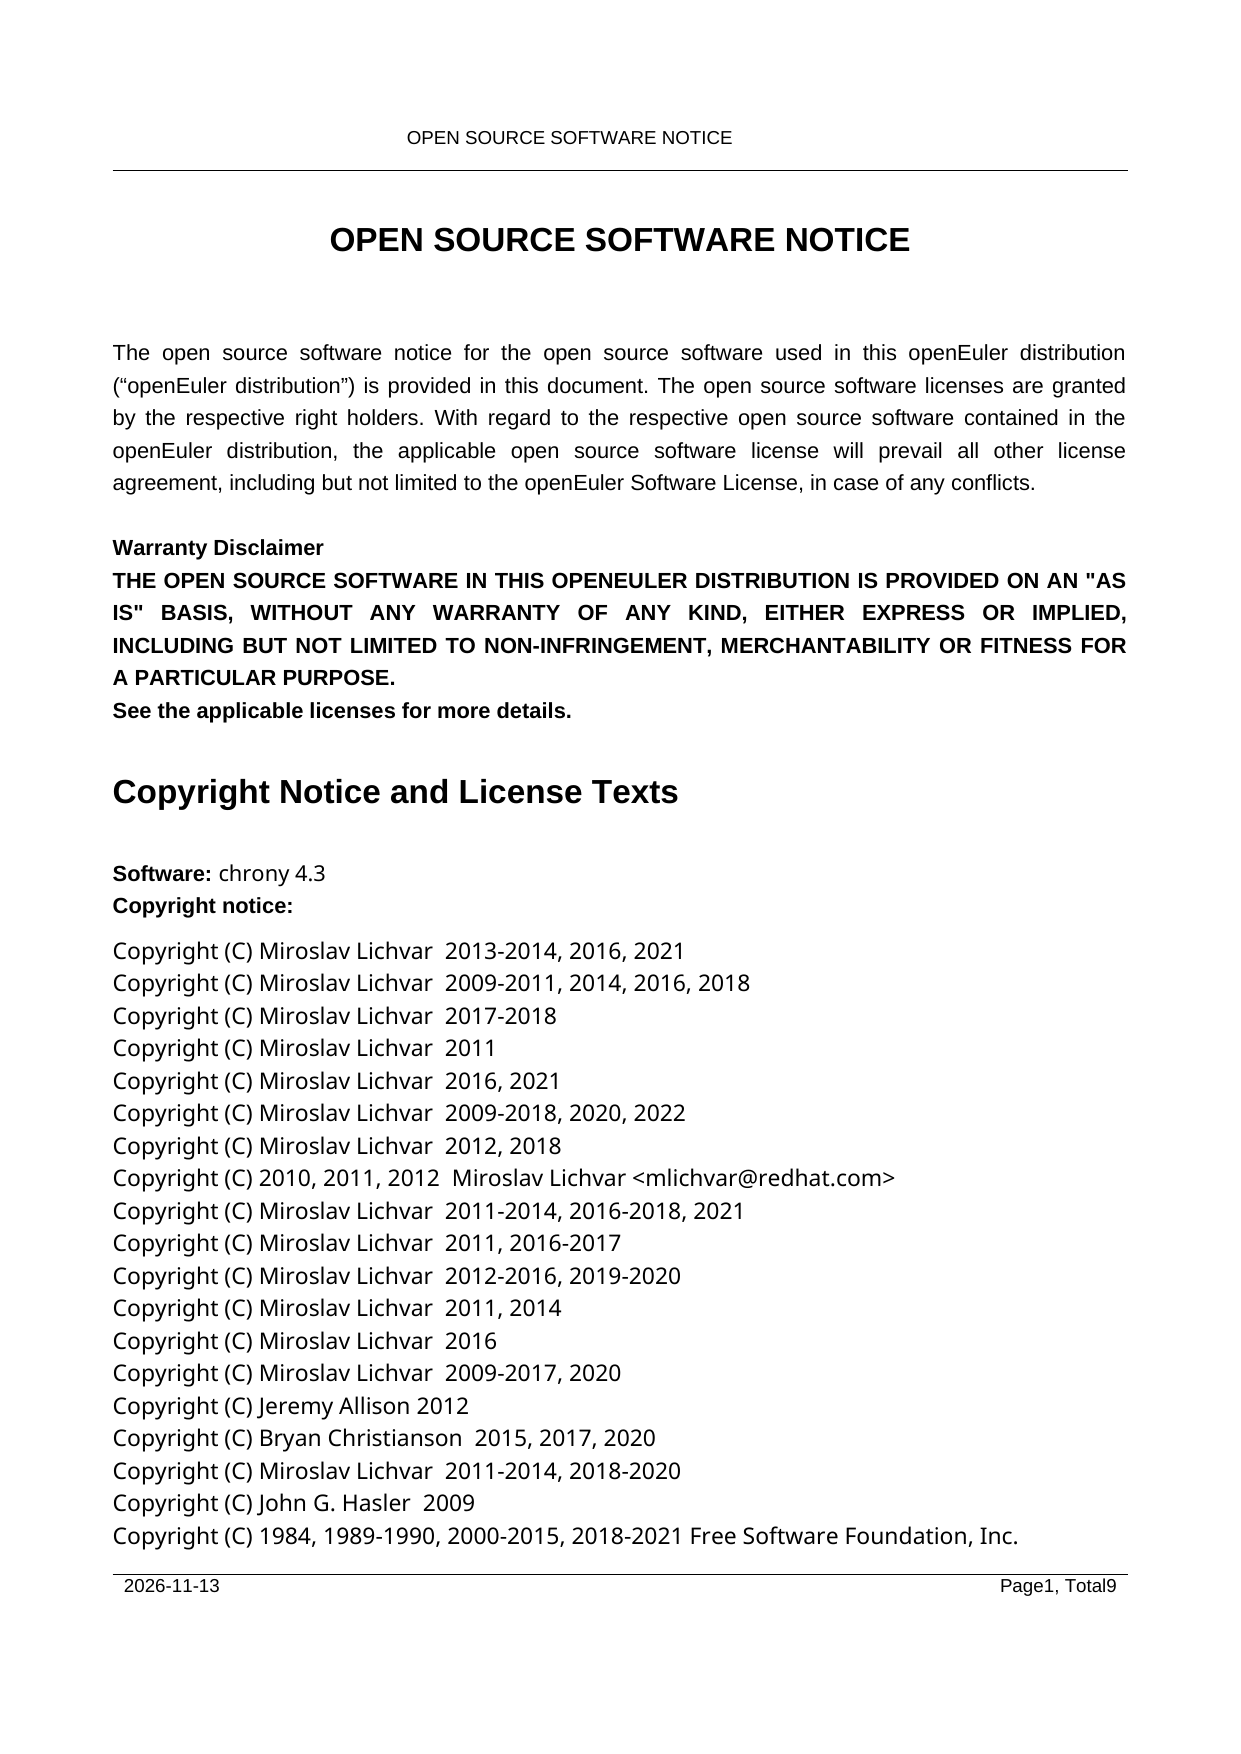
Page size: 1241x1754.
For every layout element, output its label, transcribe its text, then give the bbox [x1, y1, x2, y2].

text THE OPEN SOURCE SOFTWARE IN THIS OPENEULER DISTRIBUTION IS PROVIDED ON AN "AS IS" BASIS, WITHOUT ANY WARRANTY OF ANY KIND, EITHER EXPRESS OR IMPLIED, INCLUDING BUT NOT LIMITED TO NON-INFRINGEMENT, MERCHANTABILITY OR FITNESS FOR A PARTICULAR PURPOSE. See the applicable licenses for more details. [112, 564, 1128, 726]
text Warranty Disclaimer [112, 531, 1128, 564]
text OPEN SOURCE SOFTWARE NOTICE [112, 206, 1128, 271]
title Software: chrony 4.3 [112, 856, 1128, 889]
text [112, 934, 1128, 1551]
text The open source software notice for the open source software used in this openEuler distribution (“openEuler distribution”) is provided in this document. The open source software licenses are granted by the respective right holders. With regard to the respective open source software contained in the openEuler distribution, the applicable open source software license will prevail all other license agreement, including but not limited to the openEuler Software License, in case of any conflicts. [112, 336, 1128, 499]
text Copyright Notice and License Texts [112, 759, 1128, 824]
text Copyright notice: [112, 889, 1128, 921]
